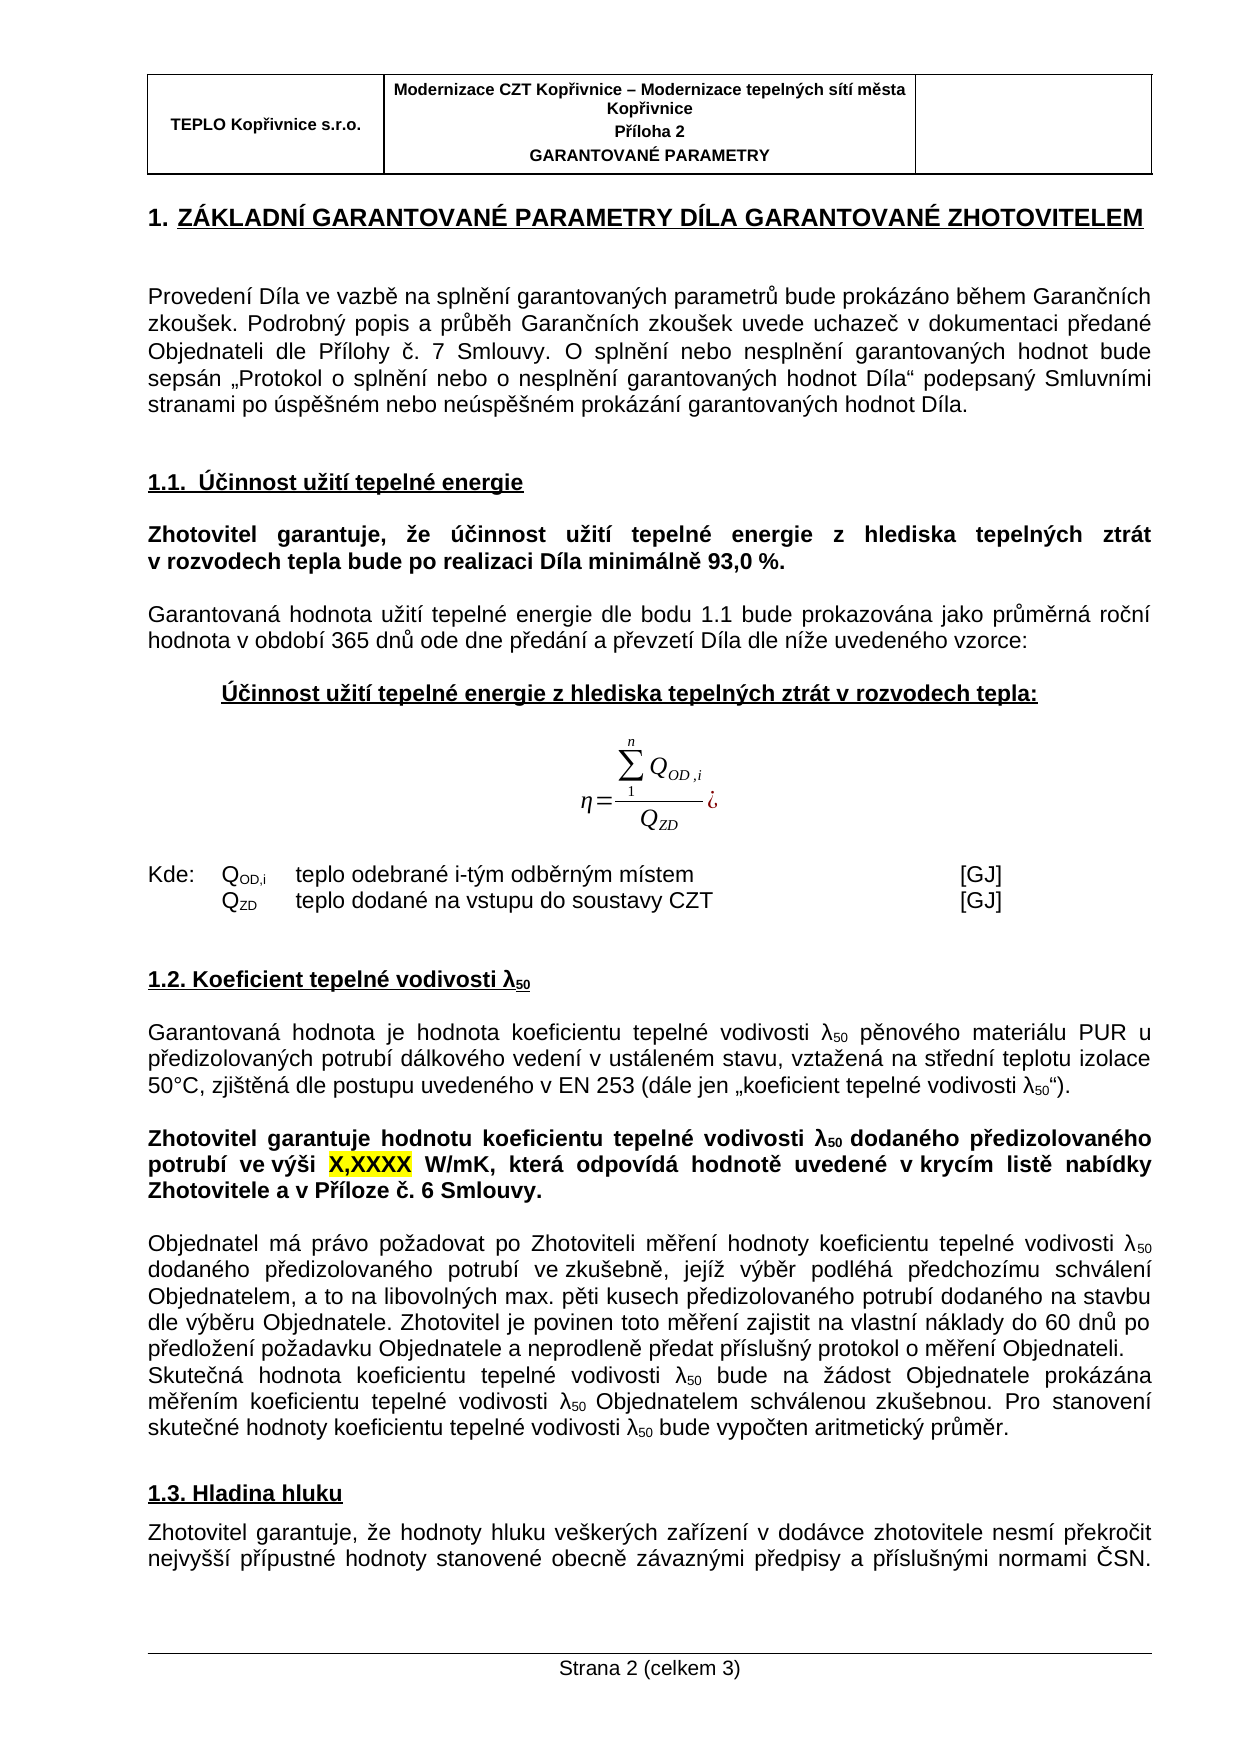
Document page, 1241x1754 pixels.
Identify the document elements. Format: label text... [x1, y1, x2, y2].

text Zhotovitel garantuje hodnotu koeficientu tepelné vodivosti λ50 dodaného předizolovaného potrubí ve výši X,XXXX W/mK, která odpovídá hodnotě uvedené v krycím listě nabídky Zhotovitele a v Příloze č. 6 Smlouvy. [148, 1124, 1152, 1203]
text Skutečná hodnota koeficientu tepelné vodivosti λ50 bude na žádost Objednatele prokázána měřením koeficientu tepelné vodivosti λ50 Objednatelem schválenou zkušebnou. Pro stanovení skutečné hodnoty koeficientu tepelné vodivosti λ50 bude vypočten aritmetický průměr. [148, 1362, 1152, 1441]
text Zhotovitel garantuje, že účinnost užití tepelné energie z hlediska tepelných ztrát v rozvodech tepla bude po realizaci Díla minimálně 93,0 %. [148, 521, 1152, 574]
text Garantovaná hodnota užití tepelné energie dle bodu 1.1 bude prokazována jako průměrná roční hodnota v období 365 dnů ode dne předání a převzetí Díla dle níže uvedeného vzorce: [148, 601, 1152, 653]
text Provedení Díla ve vazbě na splnění garantovaných parametrů bude prokázáno během Garančních zkoušek. Podrobný popis a průběh Garančních zkoušek uvede uchazeč v dokumentaci předané Objednateli dle Přílohy č. 7 Smlouvy. O splnění nebo nesplnění garantovaných hodnot bude sepsán „Protokol o splnění nebo o nesplnění garantovaných hodnot Díla“ podepsaný Smluvními stranami po úspěšném nebo neúspěšném prokázání garantovaných hodnot Díla. [148, 283, 1152, 417]
subtitle 1.3. Hladina hluku [148, 1479, 1152, 1506]
text Garantovaná hodnota je hodnota koeficientu tepelné vodivosti λ50 pěnového materiálu PUR u předizolovaných potrubí dálkového vedení v ustáleném stavu, vztažená na střední teplotu izolace 50°C, zjištěná dle postupu uvedeného v EN 253 (dále jen „koeficient tepelné vodivosti λ50“). [148, 1019, 1152, 1098]
subtitle 1.1. Účinnost užití tepelné energie [148, 469, 1152, 495]
text Účinnost užití tepelné energie z hlediska tepelných ztrát v rozvodech tepla: [221, 679, 1152, 706]
text Kde: QOD,i teplo odebrané i-tým odběrným místem [GJ] [148, 861, 1152, 887]
subtitle Základní garantované parametry díla garantované zhotovitelem [148, 203, 1152, 232]
subtitle 1.2. Koeficient tepelné vodivosti λ50 [148, 966, 1152, 993]
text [148, 1518, 1152, 1571]
text QZD teplo dodané na vstupu do soustavy CZT [GJ] [148, 887, 1152, 914]
text Objednatel má právo požadovat po Zhotoviteli měření hodnoty koeficientu tepelné vodivosti λ50 dodaného předizolovaného potrubí ve zkušebně, jejíž výběr podléhá předchozímu schválení Objednatelem, a to na libovolných max. pěti kusech předizolovaného potrubí dodaného na stavbu dle výběru Objednatele. Zhotovitel je povinen toto měření zajistit na vlastní náklady do 60 dnů po předložení požadavku Objednatele a neprodleně předat příslušný protokol o měření Objednateli. [148, 1230, 1152, 1362]
